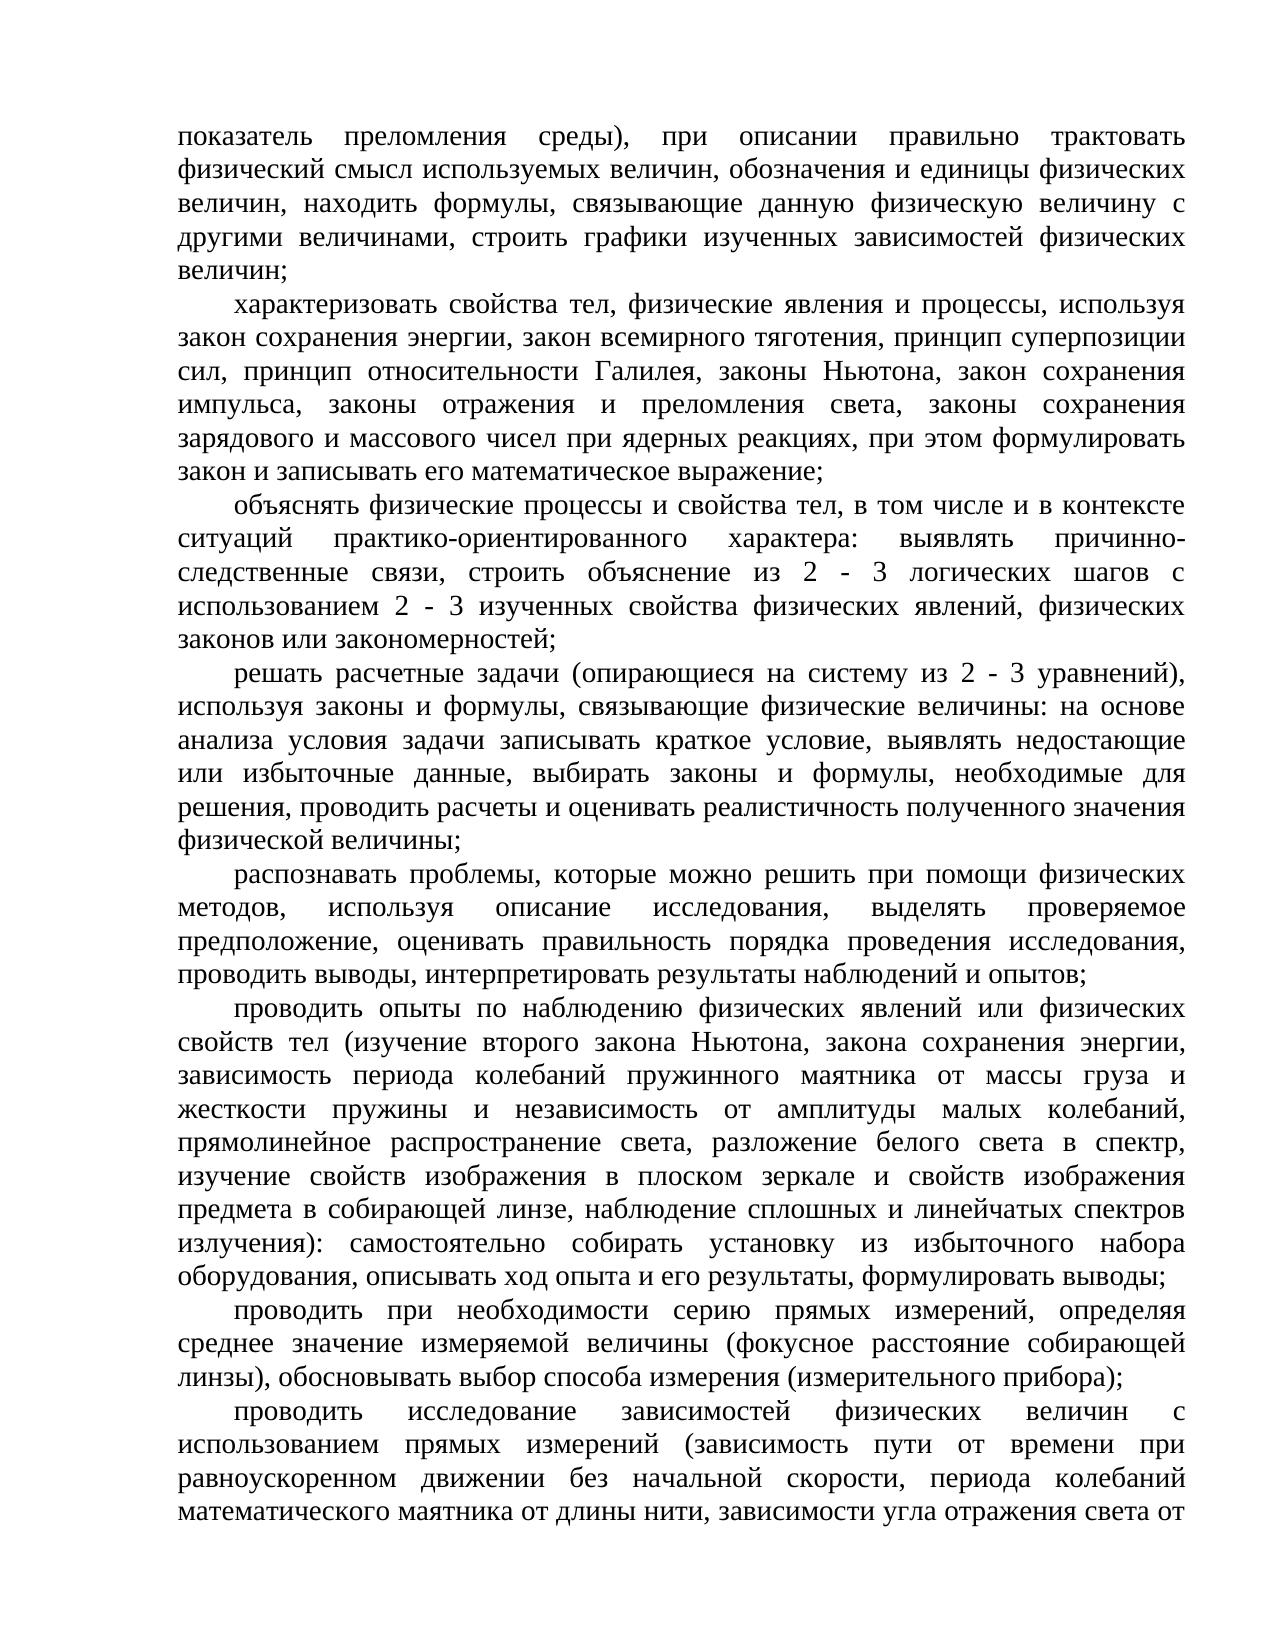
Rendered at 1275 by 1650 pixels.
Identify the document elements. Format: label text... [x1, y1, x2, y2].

text проводить при необходимости серию прямых измерений, определяя среднее значение измеряемой величины (фокусное расстояние собирающей линзы), обосновывать выбор способа измерения (измерительного прибора); [177, 1292, 1186, 1393]
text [177, 1393, 1186, 1527]
text проводить опыты по наблюдению физических явлений или физических свойств тел (изучение второго закона Ньютона, закона сохранения энергии, зависимость периода колебаний пружинного маятника от массы груза и жесткости пружины и независимость от амплитуды малых колебаний, прямолинейное распространение света, разложение белого света в спектр, изучение свойств изображения в плоском зеркале и свойств изображения предмета в собирающей линзе, наблюдение сплошных и линейчатых спектров излучения): самостоятельно собирать установку из избыточного набора оборудования, описывать ход опыта и его результаты, формулировать выводы; [177, 990, 1186, 1292]
text распознавать проблемы, которые можно решить при помощи физических методов, используя описание исследования, выделять проверяемое предположение, оценивать правильность порядка проведения исследования, проводить выводы, интерпретировать результаты наблюдений и опытов; [177, 856, 1186, 990]
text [177, 118, 1186, 286]
text решать расчетные задачи (опирающиеся на систему из 2 - 3 уравнений), используя законы и формулы, связывающие физические величины: на основе анализа условия задачи записывать краткое условие, выявлять недостающие или избыточные данные, выбирать законы и формулы, необходимые для решения, проводить расчеты и оценивать реалистичность полученного значения физической величины; [177, 655, 1186, 856]
text объяснять физические процессы и свойства тел, в том числе и в контексте ситуаций практико-ориентированного характера: выявлять причинно-следственные связи, строить объяснение из 2 - 3 логических шагов с использованием 2 - 3 изученных свойства физических явлений, физических законов или закономерностей; [177, 487, 1186, 655]
text характеризовать свойства тел, физические явления и процессы, используя закон сохранения энергии, закон всемирного тяготения, принцип суперпозиции сил, принцип относительности Галилея, законы Ньютона, закон сохранения импульса, законы отражения и преломления света, законы сохранения зарядового и массового чисел при ядерных реакциях, при этом формулировать закон и записывать его математическое выражение; [177, 286, 1186, 487]
